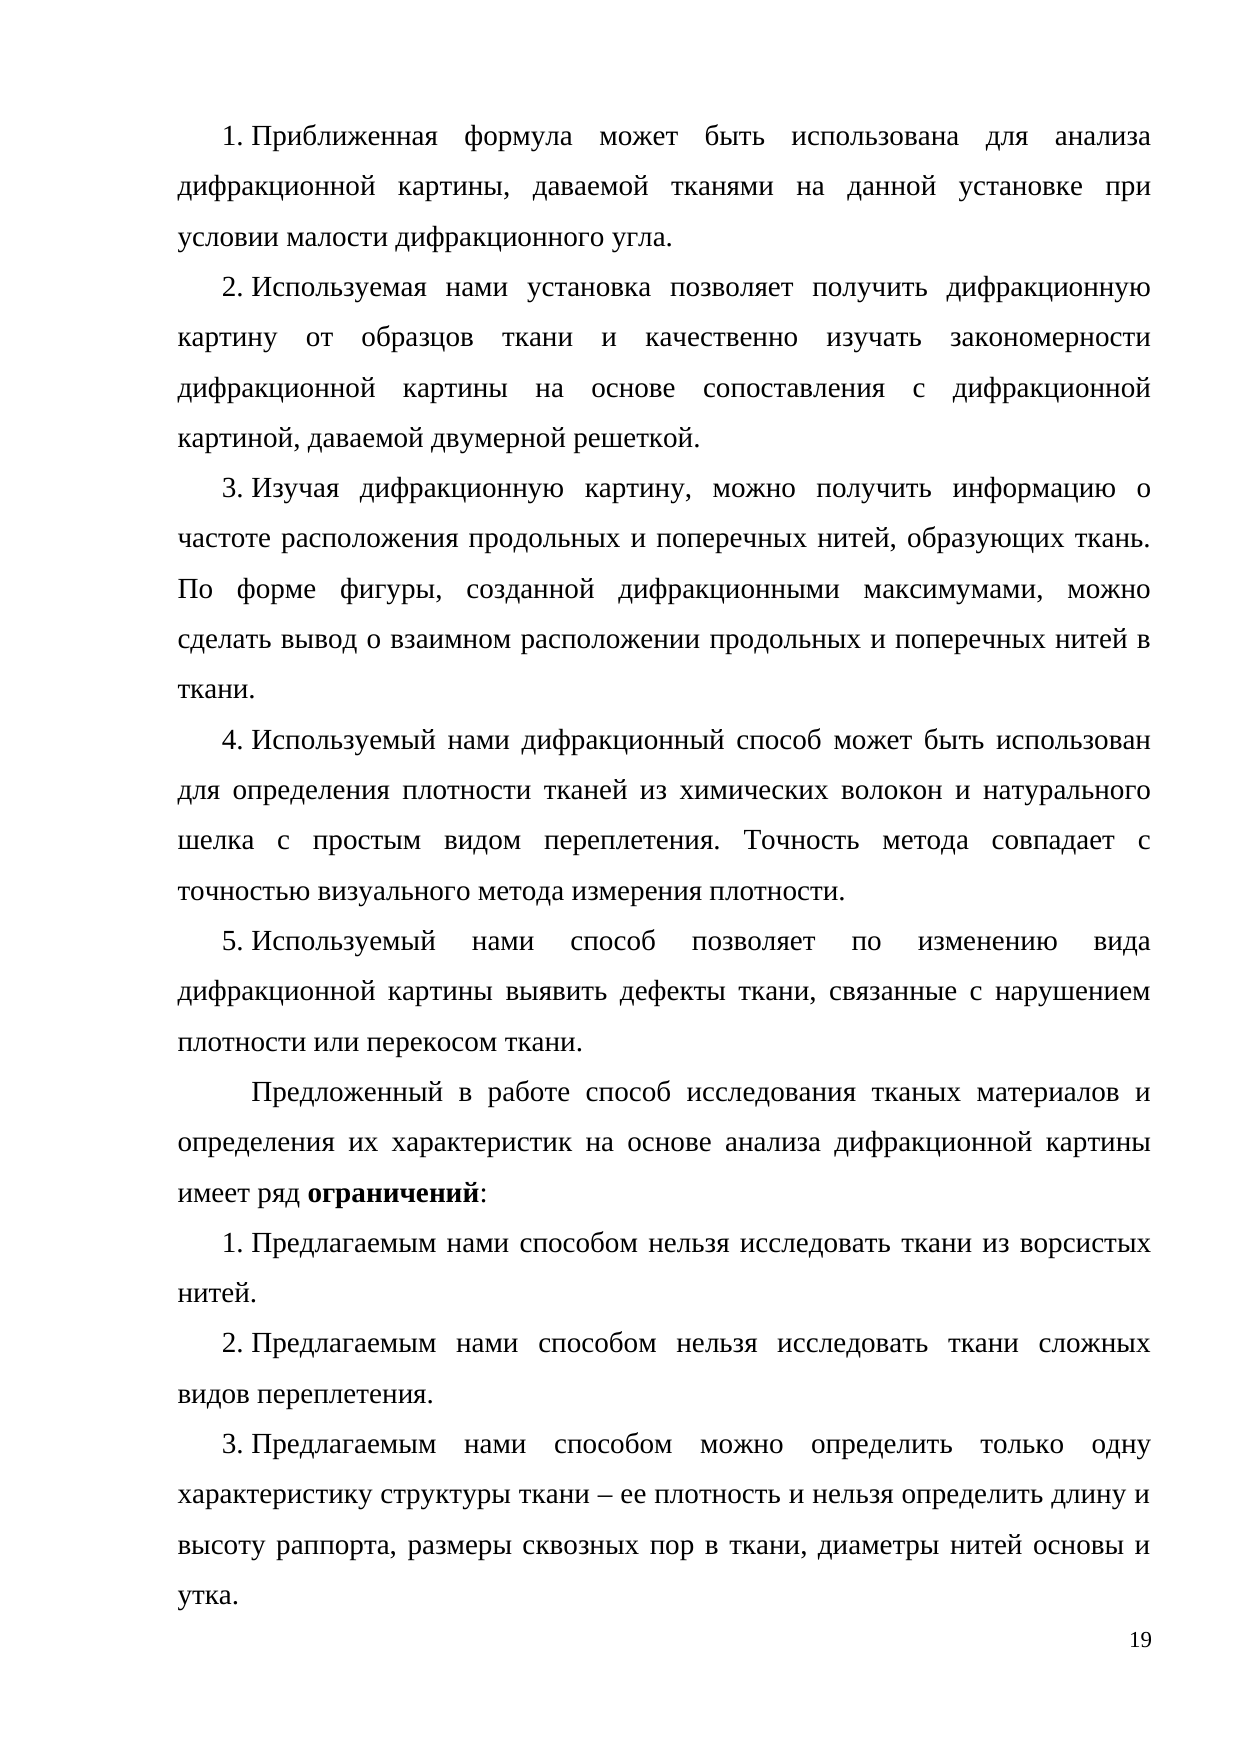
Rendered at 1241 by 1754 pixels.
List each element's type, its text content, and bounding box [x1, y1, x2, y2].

text Предложенный в работе способ исследования тканых материалов и определения их характеристик на основе анализа дифракционной картины имеет ряд ограничений: [177, 1074, 1152, 1208]
list Изучая дифракционную картину, можно получить информацию о частоте расположения продольных и поперечных нитей, образующих ткань. По форме фигуры, созданной дифракционными максимумами, можно сделать вывод о взаимном расположении продольных и поперечных нитей в ткани. [177, 470, 1152, 705]
list Предлагаемым нами способом нельзя исследовать ткани сложных видов переплетения. [177, 1326, 1152, 1409]
list Используемый нами способ позволяет по изменению вида дифракционной картины выявить дефекты ткани, связанные с нарушением плотности или перекосом ткани. [177, 923, 1152, 1057]
list Используемая нами установка позволяет получить дифракционную картину от образцов ткани и качественно изучать закономерности дифракционной картины на основе сопоставления с дифракционной картиной, даваемой двумерной решеткой. [177, 269, 1152, 453]
list Приближенная формула может быть использована для анализа дифракционной картины, даваемой тканями на данной установке при условии малости дифракционного угла. [177, 118, 1152, 252]
list Предлагаемым нами способом нельзя исследовать ткани из ворсистых нитей. [177, 1225, 1152, 1309]
list Предлагаемым нами способом можно определить только одну характеристику структуры ткани – ее плотность и нельзя определить длину и высоту раппорта, размеры сквозных пор в ткани, диаметры нитей основы и утка. [177, 1426, 1152, 1611]
list Используемый нами дифракционный способ может быть использован для определения плотности тканей из химических волокон и натурального шелка с простым видом переплетения. Точность метода совпадает с точностью визуального метода измерения плотности. [177, 722, 1152, 906]
